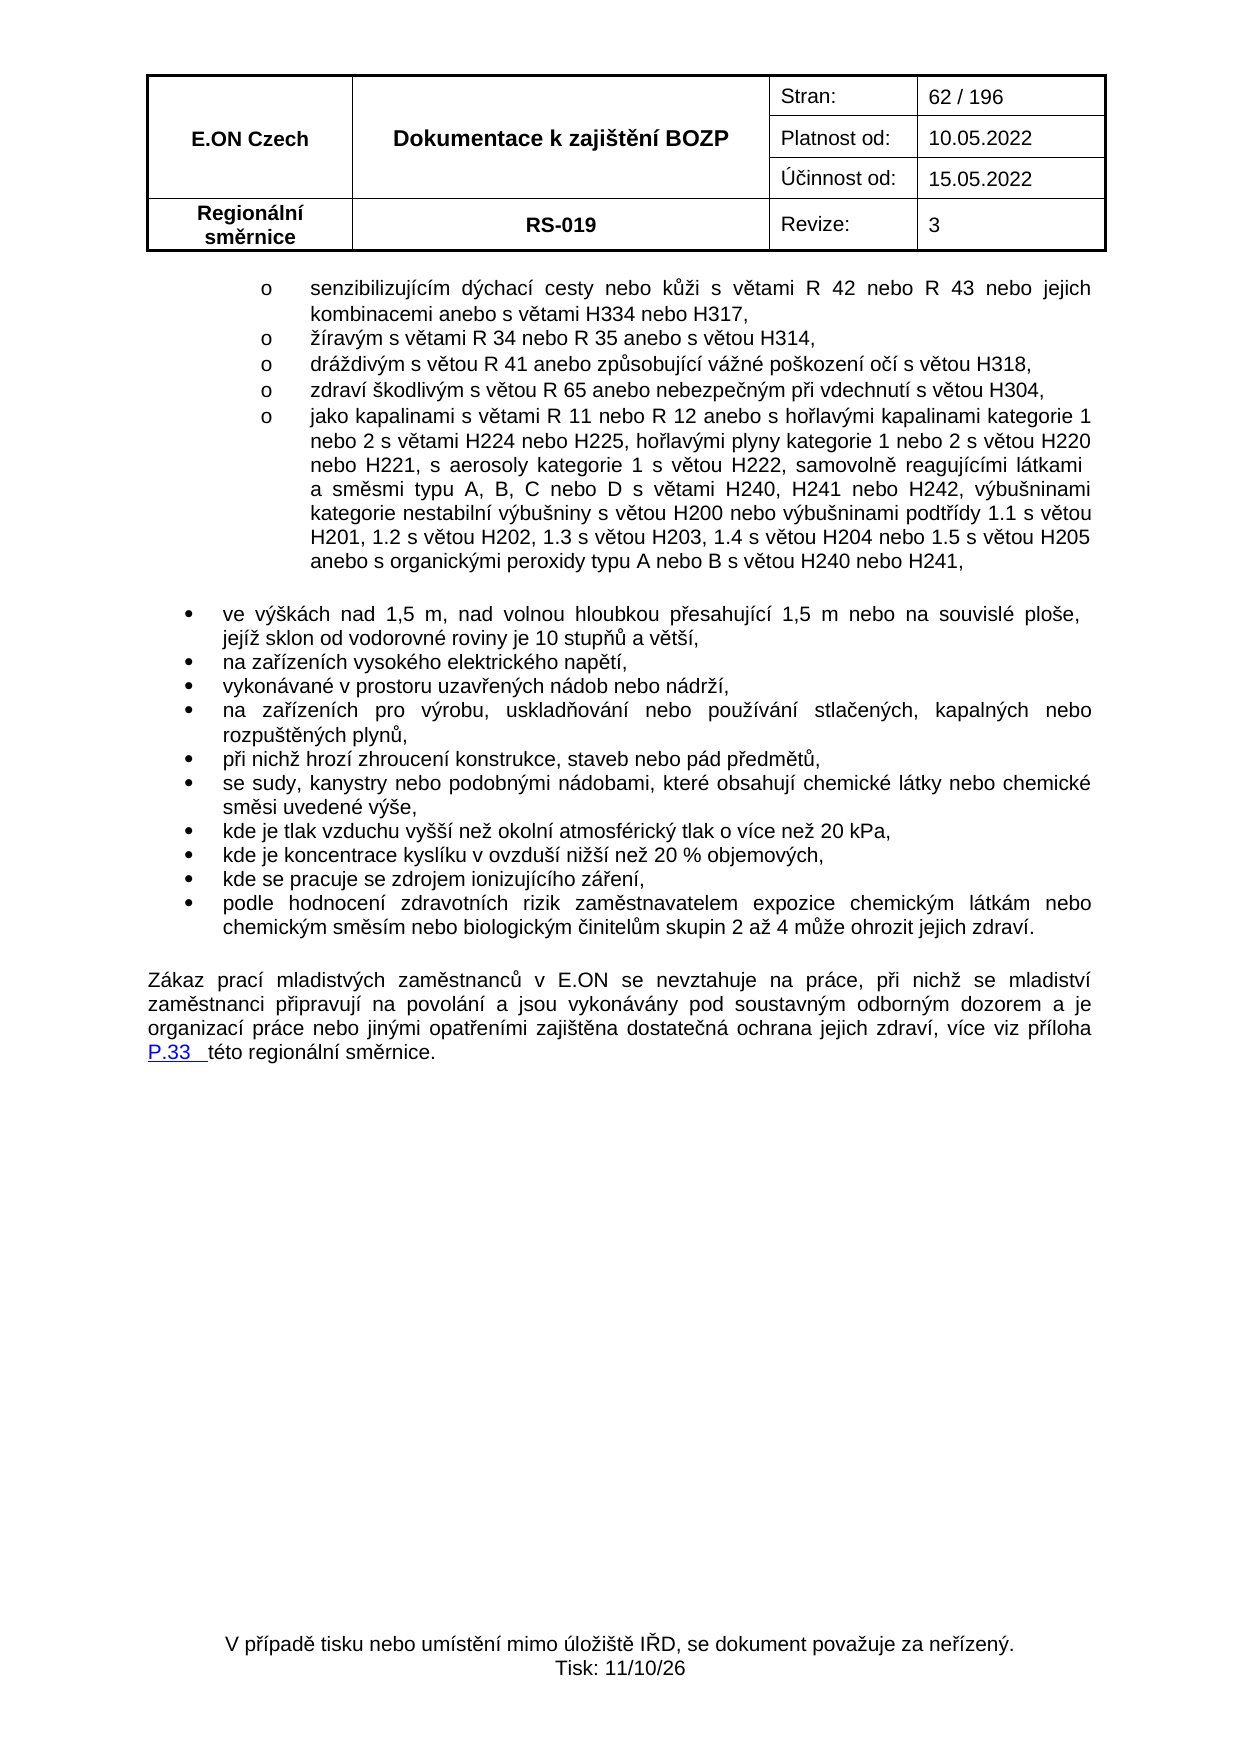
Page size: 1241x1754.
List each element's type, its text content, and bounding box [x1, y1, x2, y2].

list na zařízeních vysokého elektrického napětí, [185, 650, 1092, 674]
text Zákaz prací mladistvých zaměstnanců v E.ON se nevztahuje na práce, při nichž se mladiství zaměstnanci připravují na povolání a jsou vykonávány pod soustavným odborným dozorem a je organizací práce nebo jinými opatřeními zajištěna dostatečná ochrana jejich zdraví, více viz příloha P.33 této regionální směrnice. [148, 968, 1092, 1064]
list podle hodnocení zdravotních rizik zaměstnavatelem expozice chemickým látkám nebo chemickým směsím nebo biologickým činitelům skupin 2 až 4 může ohrozit jejich zdraví. [185, 891, 1092, 939]
list se sudy, kanystry nebo podobnými nádobami, které obsahují chemické látky nebo chemické směsi uvedené výše, [185, 770, 1092, 818]
list žíravým s větami R 34 nebo R 35 anebo s větou H314, [260, 326, 1092, 352]
list jako kapalinami s větami R 11 nebo R 12 anebo s hořlavými kapalinami kategorie 1 nebo 2 s větami H224 nebo H225, hořlavými plyny kategorie 1 nebo 2 s větou H220 nebo H221, s aerosoly kategorie 1 s větou H222, samovolně reagujícími látkami a směsmi typu A, B, C nebo D s větami H240, H241 nebo H242, výbušninami kategorie nestabilní výbušniny s větou H200 nebo výbušninami podtřídy 1.1 s větou H201, 1.2 s větou H202, 1.3 s větou H203, 1.4 s větou H204 nebo 1.5 s větou H205 anebo s organickými peroxidy typu A nebo B s větou H240 nebo H241, [260, 403, 1092, 573]
list na zařízeních pro výrobu, uskladňování nebo používání stlačených, kapalných nebo rozpuštěných plynů, [185, 698, 1092, 746]
list kde je koncentrace kyslíku v ovzduší nižší než 20 % objemových, [185, 842, 1092, 867]
list senzibilizujícím dýchací cesty nebo kůži s větami R 42 nebo R 43 nebo jejich kombinacemi anebo s větami H334 nebo H317, [260, 276, 1092, 326]
list dráždivým s větou R 41 anebo způsobující vážné poškození očí s větou H318, [260, 352, 1092, 378]
list při nichž hrozí zhroucení konstrukce, staveb nebo pád předmětů, [185, 746, 1092, 770]
list vykonávané v prostoru uzavřených nádob nebo nádrží, [185, 674, 1092, 698]
list kde se pracuje se zdrojem ionizujícího záření, [185, 867, 1092, 891]
list zdraví škodlivým s větou R 65 anebo nebezpečným při vdechnutí s větou H304, [260, 378, 1092, 403]
list ve výškách nad 1,5 m, nad volnou hloubkou přesahující 1,5 m nebo na souvislé ploše, jejíž sklon od vodorovné roviny je 10 stupňů a větší, [185, 602, 1092, 650]
list kde je tlak vzduchu vyšší než okolní atmosférický tlak o více než 20 kPa, [185, 818, 1092, 842]
